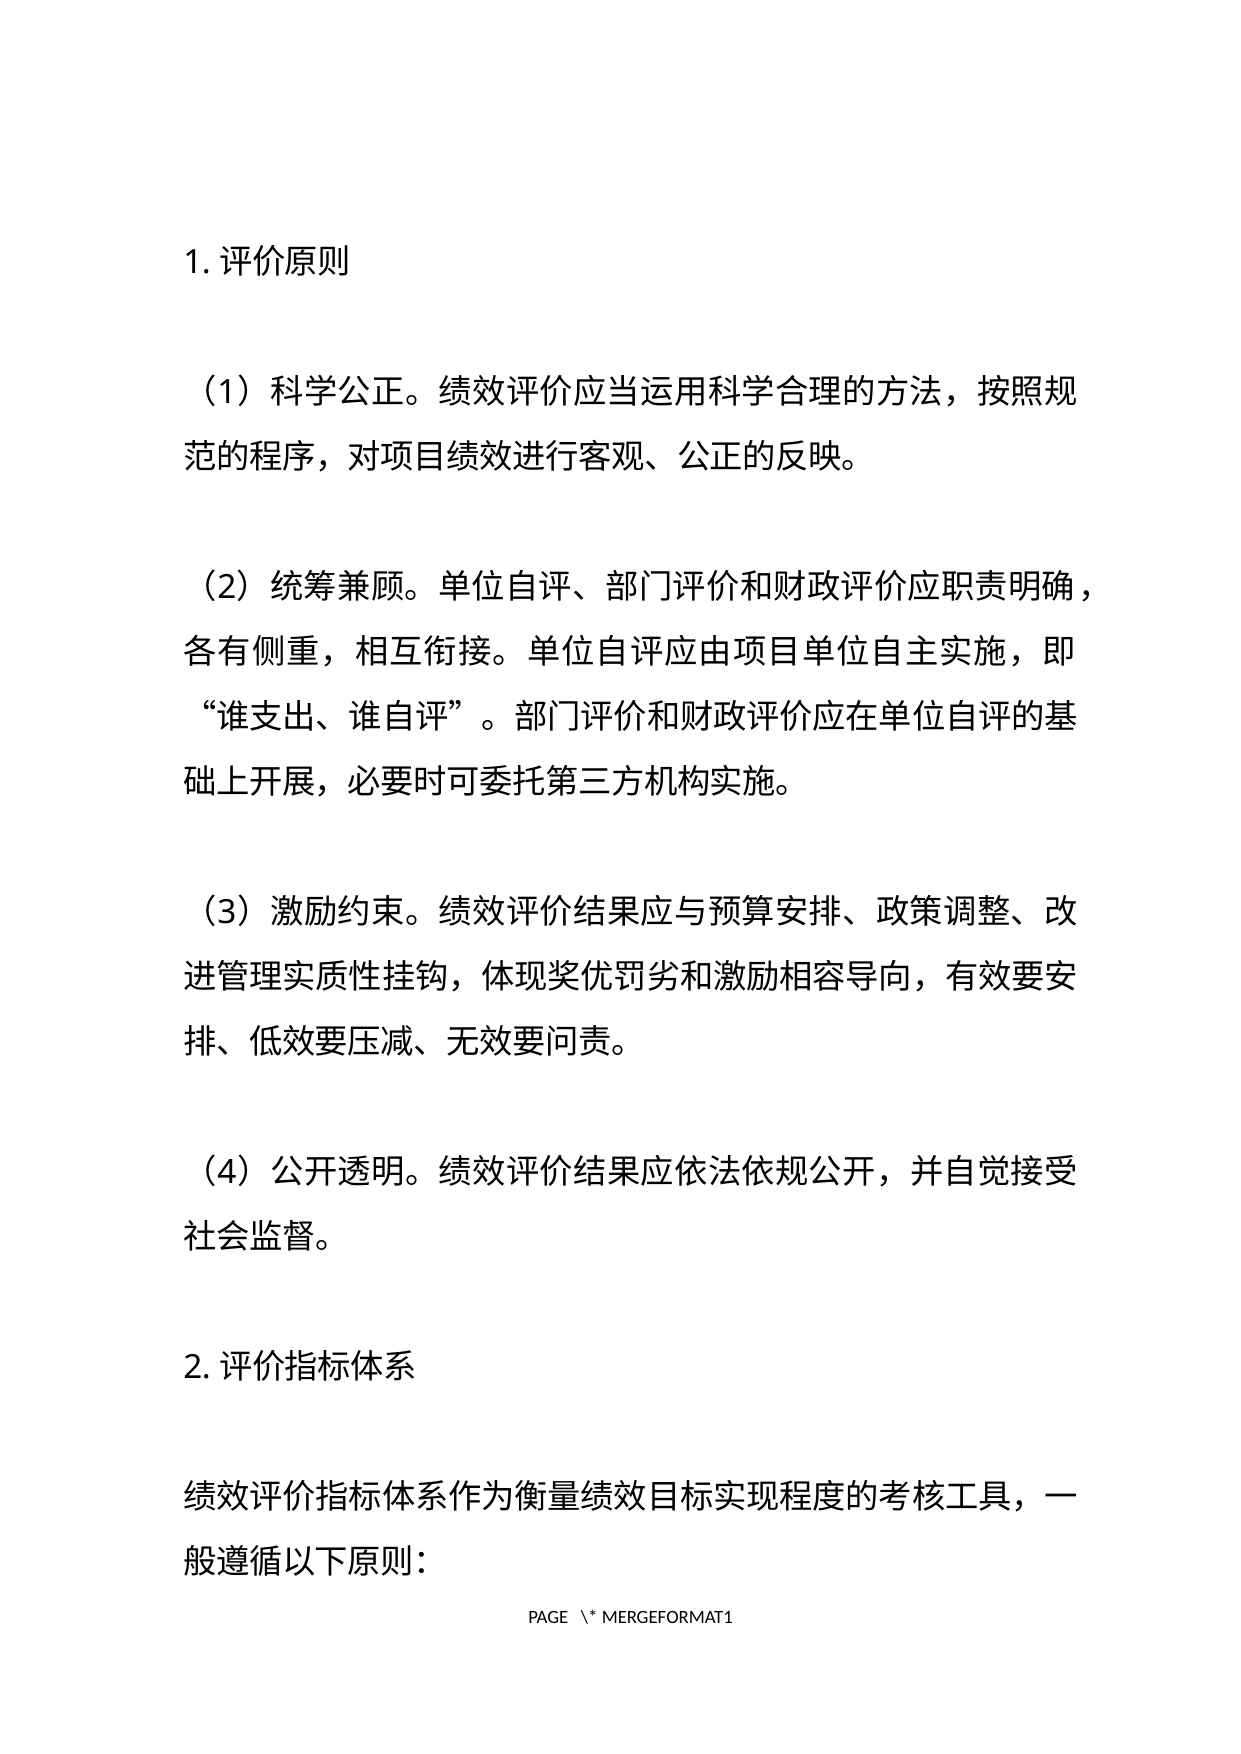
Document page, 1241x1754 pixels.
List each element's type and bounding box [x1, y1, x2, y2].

text [183, 162, 1078, 1592]
